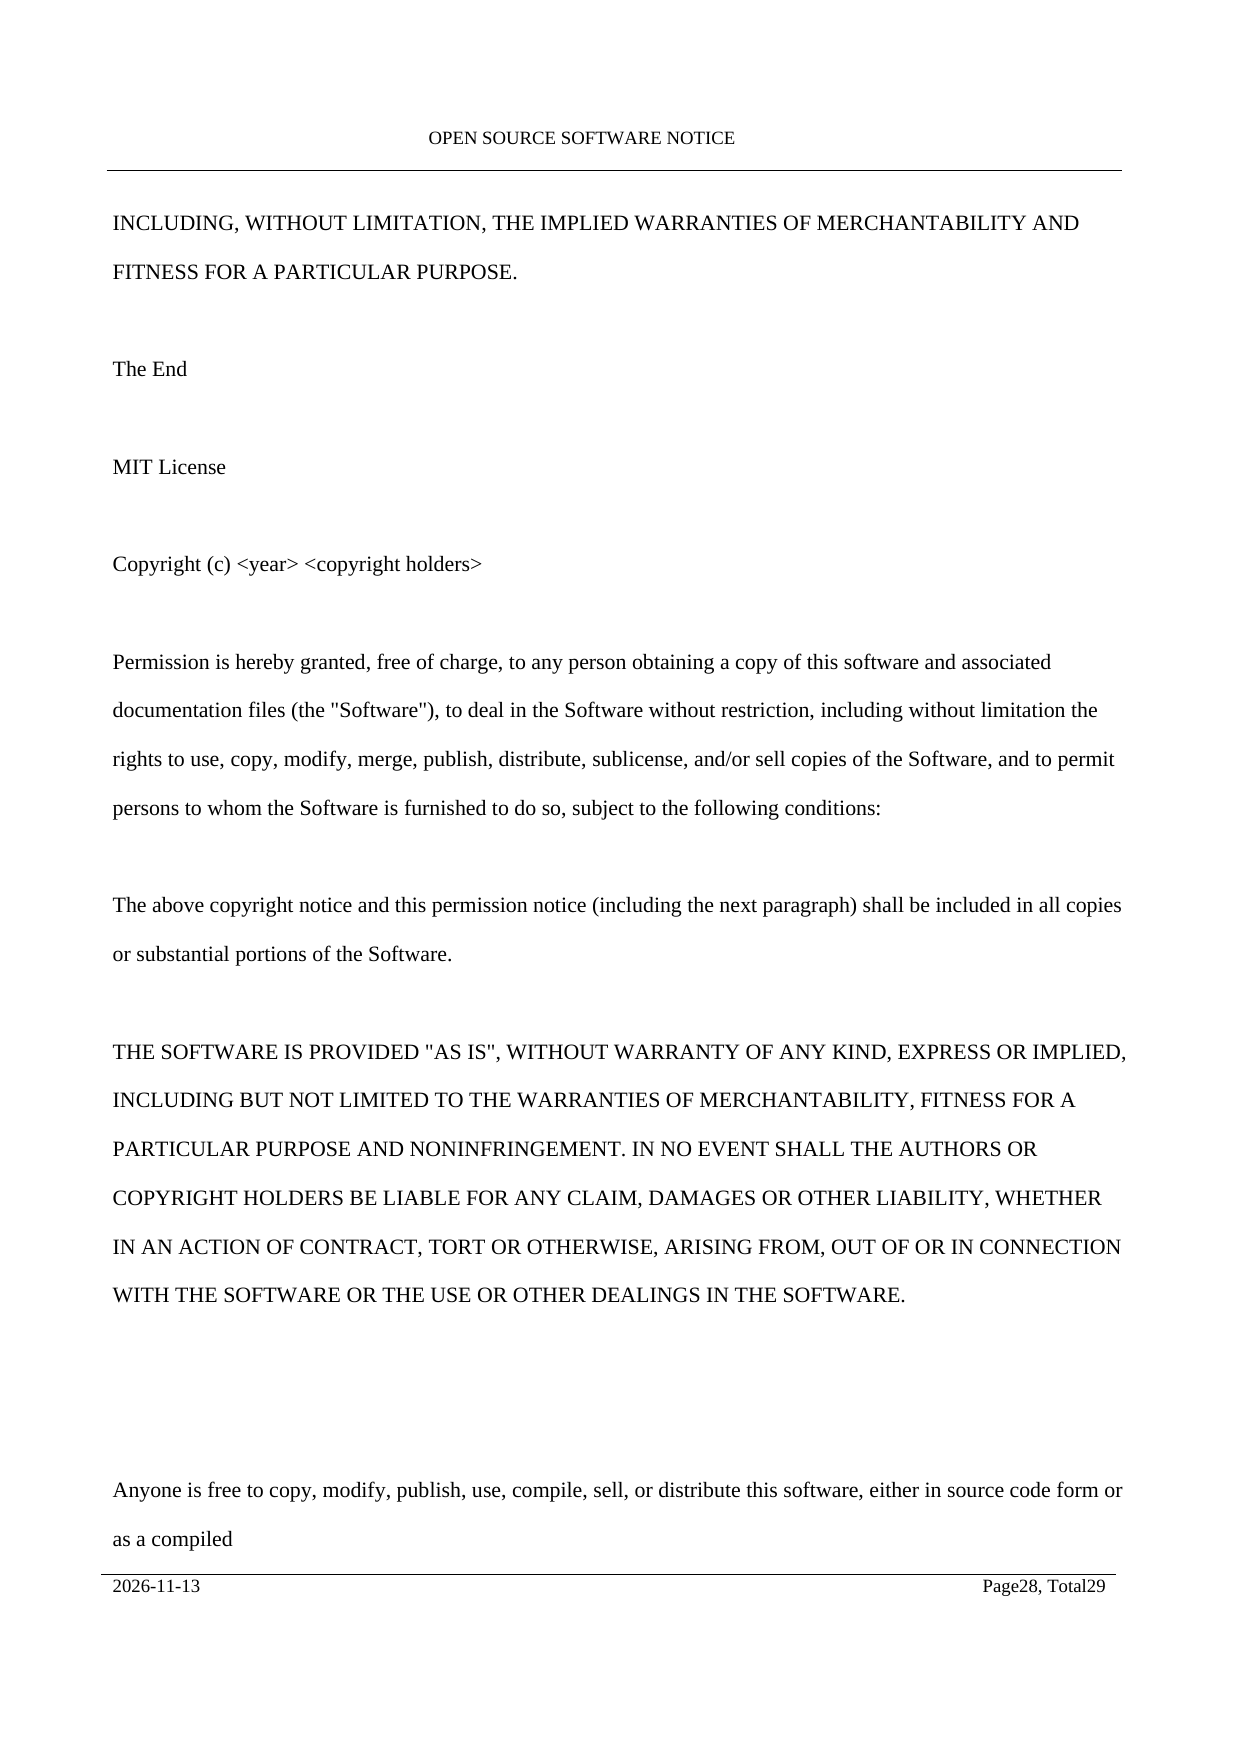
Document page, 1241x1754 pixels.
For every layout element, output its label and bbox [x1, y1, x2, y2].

text [112, 206, 1128, 1555]
